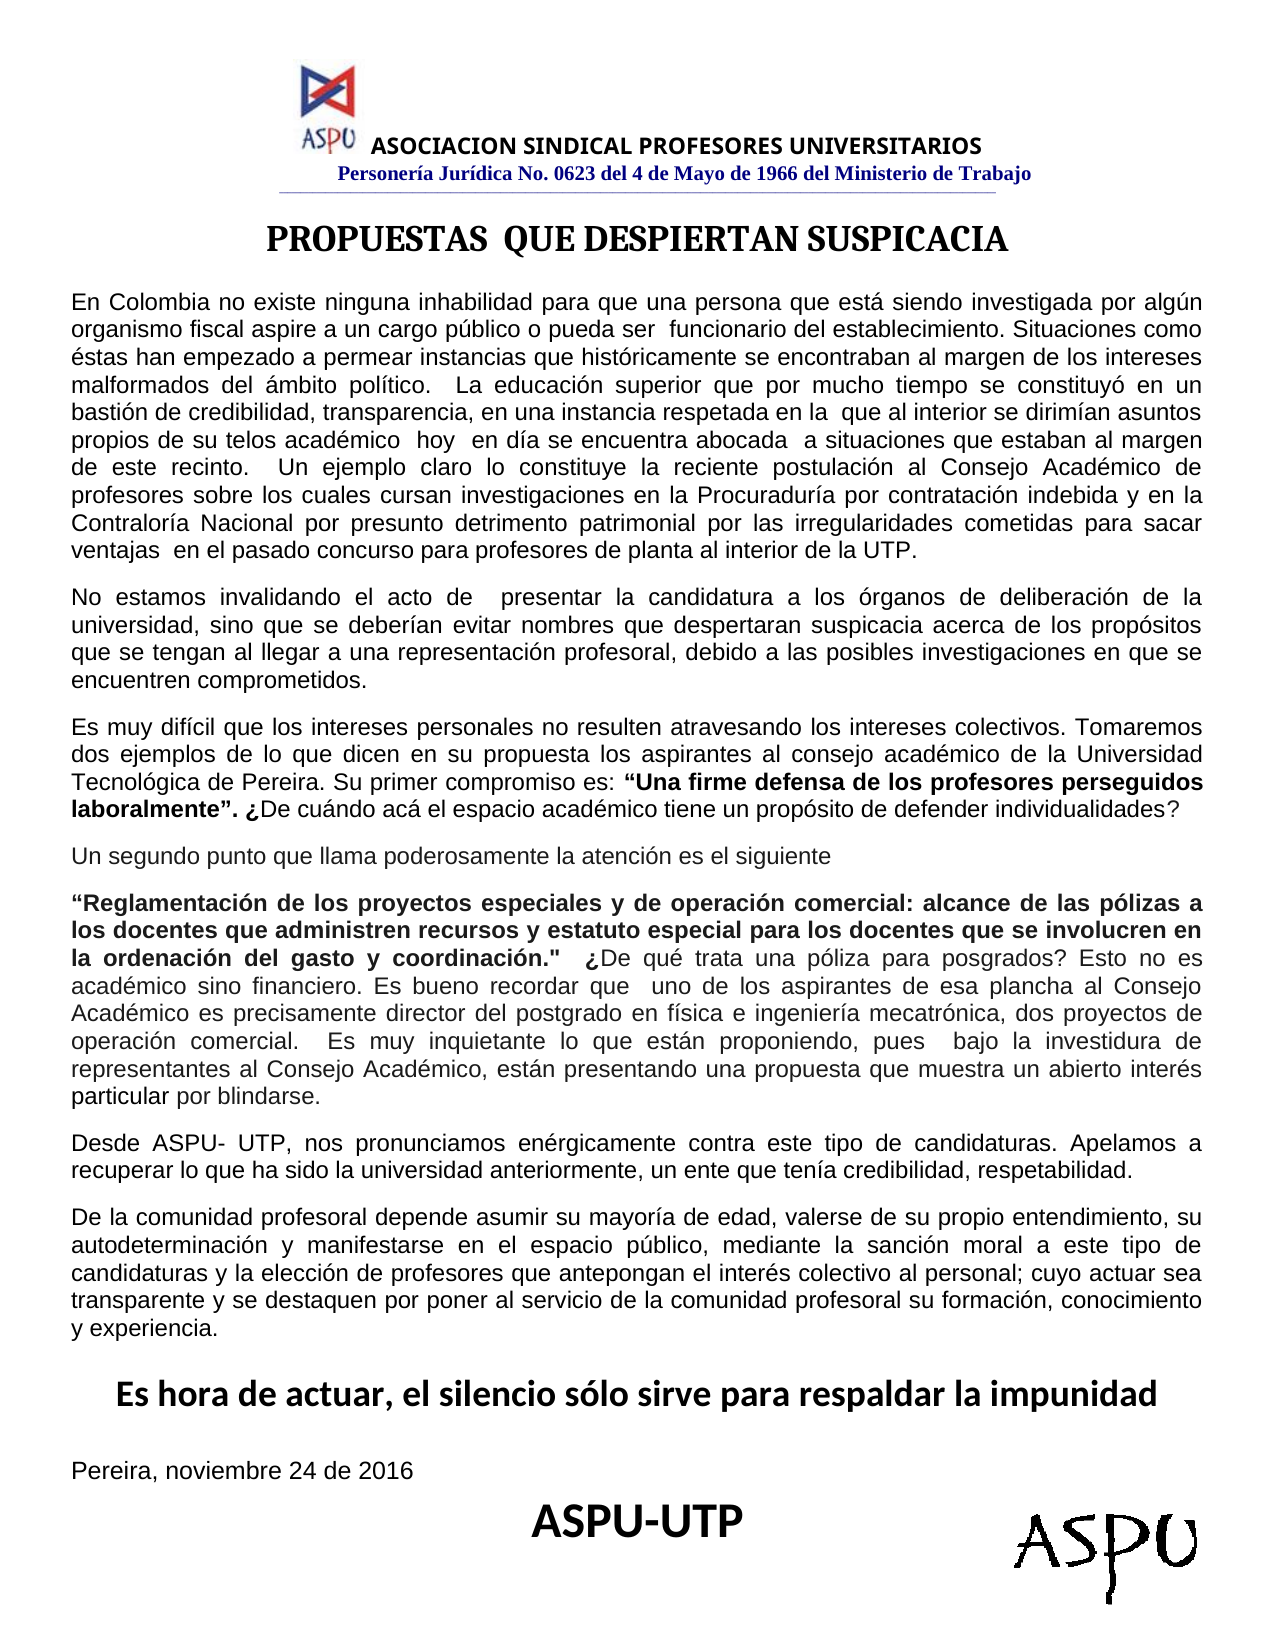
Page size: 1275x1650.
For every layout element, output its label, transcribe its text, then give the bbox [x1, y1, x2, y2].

text “Reglamentación de los proyectos especiales y de operación comercial: alcance de las pólizas a los docentes que administren recursos y estatuto especial para los docentes que se involucren en la ordenación del gasto y coordinación." ¿De qué trata una póliza para posgrados? Esto no es académico sino financiero. Es bueno recordar que uno de los aspirantes de esa plancha al Consejo Académico es precisamente director del postgrado en física e ingeniería mecatrónica, dos proyectos de operación comercial. Es muy inquietante lo que están proponiendo, pues bajo la investidura de representantes al Consejo Académico, están presentando una propuesta que muestra un abierto interés particular por blindarse. [71, 889, 1204, 1110]
text ASOCIACION SINDICAL PROFESORES UNIVERSITARIOS [71, 59, 1204, 161]
text Desde ASPU- UTP, nos pronunciamos enérgicamente contra este tipo de candidaturas. Apelamos a recuperar lo que ha sido la universidad anteriormente, un ente que tenía credibilidad, respetabilidad. [71, 1129, 1204, 1184]
text ASPU-UTP [71, 1489, 1204, 1550]
text Personería Jurídica No. 0623 del 4 de Mayo de 1966 del Ministerio de Trabajo ____________________________________________________________________________________________________________________________________________________________________________ [71, 161, 1204, 194]
text De la comunidad profesoral depende asumir su mayoría de edad, valerse de su propio entendimiento, su autodeterminación y manifestarse en el espacio público, mediante la sanción moral a este tipo de candidaturas y la elección de profesores que antepongan el interés colectivo al personal; cuyo actuar sea transparente y se destaquen por poner al servicio de la comunidad profesoral su formación, conocimiento y experiencia. [71, 1203, 1204, 1341]
text Pereira, noviembre 24 de 2016 [71, 1456, 1204, 1484]
text PROPUESTAS QUE DESPIERTAN SUSPICACIA [71, 217, 1204, 260]
text Es hora de actuar, el silencio sólo sirve para respaldar la impunidad [71, 1370, 1204, 1416]
text No estamos invalidando el acto de presentar la candidatura a los órganos de deliberación de la universidad, sino que se deberían evitar nombres que despertaran suspicacia acerca de los propósitos que se tengan al llegar a una representación profesoral, debido a las posibles investigaciones en que se encuentren comprometidos. [71, 583, 1204, 693]
text Un segundo punto que llama poderosamente la atención es el siguiente [71, 842, 1204, 870]
picture [292, 59, 365, 154]
text Es muy difícil que los intereses personales no resulten atravesando los intereses colectivos. Tomaremos dos ejemplos de lo que dicen en su propuesta los aspirantes al consejo académico de la Universidad Tecnológica de Pereira. Su primer compromiso es: “Una firme defensa de los profesores perseguidos laboralmente”. ¿De cuándo acá el espacio académico tiene un propósito de defender individualidades? [71, 712, 1204, 823]
text En Colombia no existe ninguna inhabilidad para que una persona que está siendo investigada por algún organismo fiscal aspire a un cargo público o pueda ser funcionario del establecimiento. Situaciones como éstas han empezado a permear instancias que históricamente se encontraban al margen de los intereses malformados del ámbito político. La educación superior que por mucho tiempo se constituyó en un bastión de credibilidad, transparencia, en una instancia respetada en la que al interior se dirimían asuntos propios de su telos académico hoy en día se encuentra abocada a situaciones que estaban al margen de este recinto. Un ejemplo claro lo constituye la reciente postulación al Consejo Académico de profesores sobre los cuales cursan investigaciones en la Procuraduría por contratación indebida y en la Contraloría Nacional por presunto detrimento patrimonial por las irregularidades cometidas para sacar ventajas en el pasado concurso para profesores de planta al interior de la UTP. [71, 288, 1204, 564]
